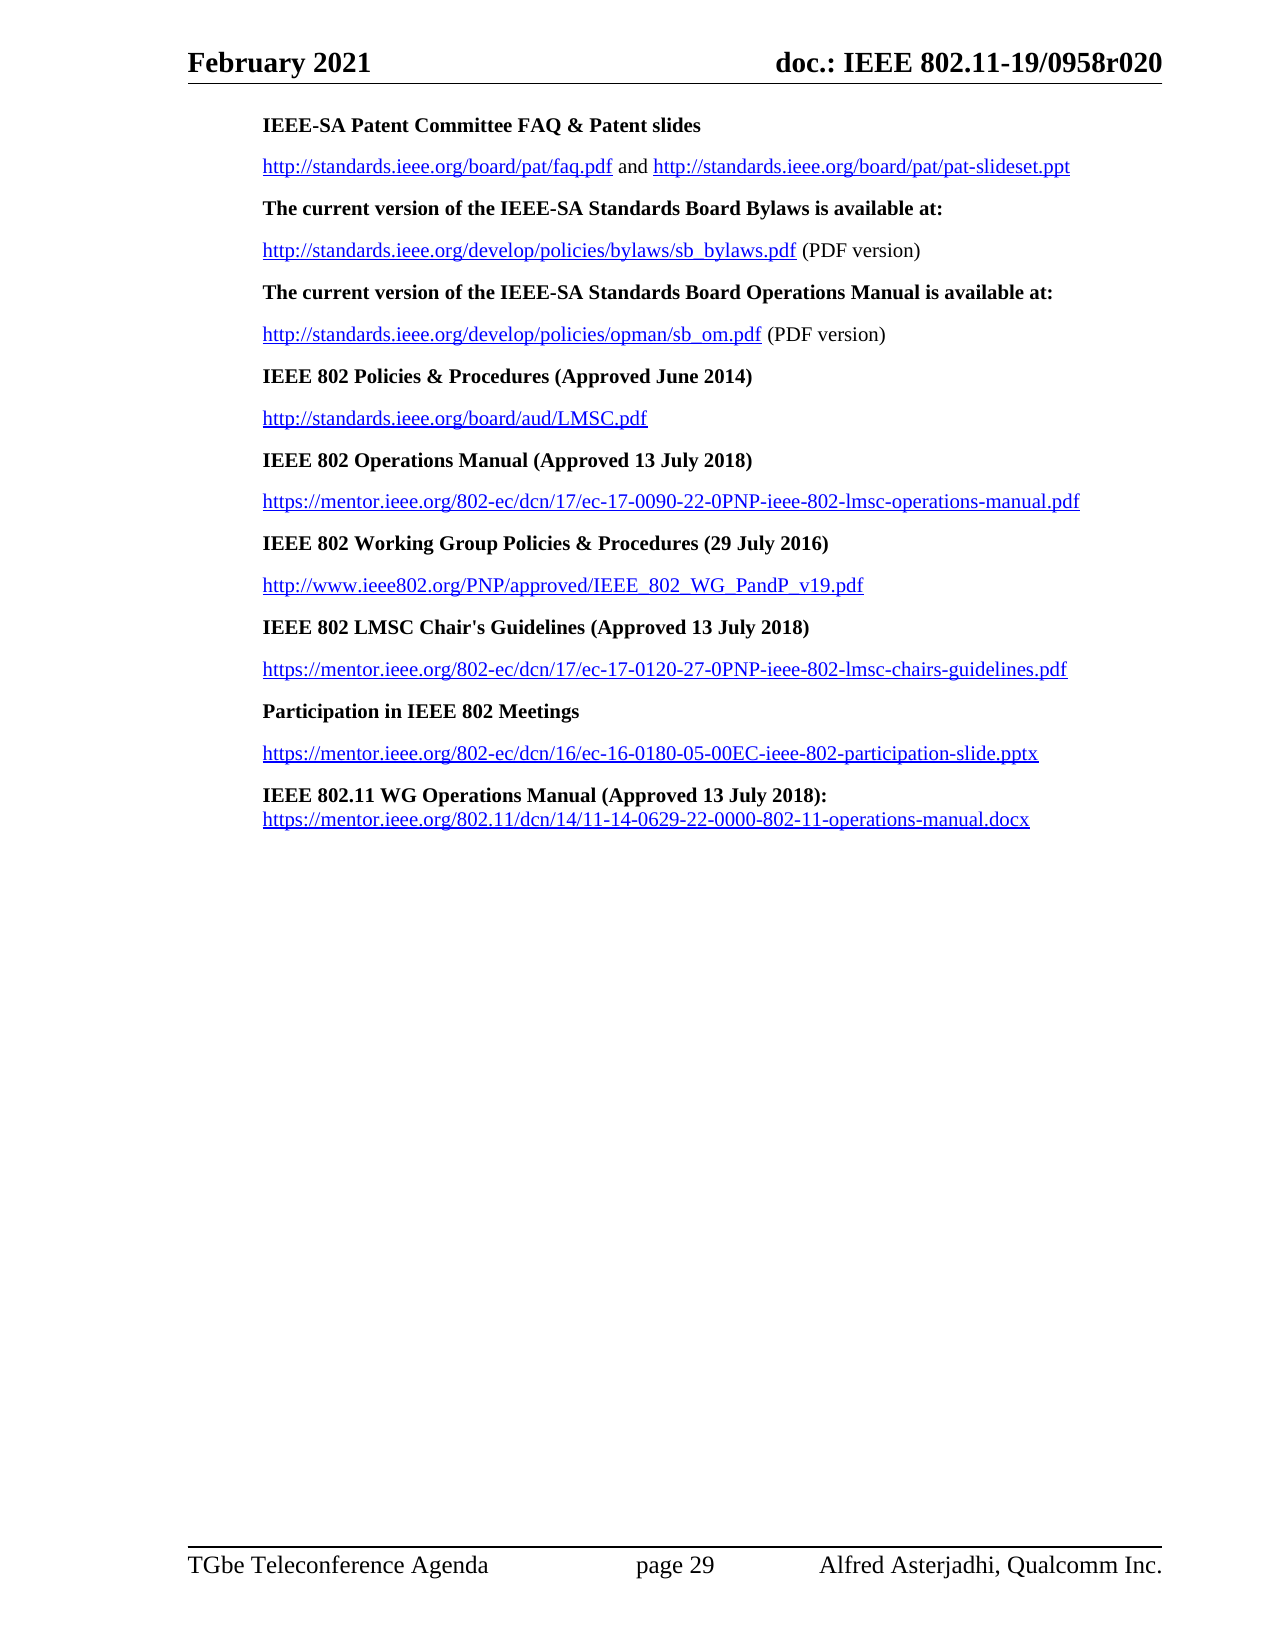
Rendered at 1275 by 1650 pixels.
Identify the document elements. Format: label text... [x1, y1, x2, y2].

text IEEE 802 Working Group Policies & Procedures (29 July 2016) [262, 531, 1162, 555]
text IEEE 802 Operations Manual (Approved 13 July 2018) [262, 447, 1162, 472]
text IEEE 802 LMSC Chair's Guidelines (Approved 13 July 2018) [262, 615, 1162, 639]
text http://standards.ieee.org/board/pat/faq.pdf and http://standards.ieee.org/board/pat/pat-slideset.ppt [262, 154, 1162, 178]
text Participation in IEEE 802 Meetings [262, 699, 1162, 723]
text http://standards.ieee.org/board/aud/LMSC.pdf [262, 406, 1162, 430]
text https://mentor.ieee.org/802-ec/dcn/16/ec-16-0180-05-00EC-ieee-802-participation-slide.pptx [262, 741, 1162, 765]
text The current version of the IEEE-SA Standards Board Bylaws is available at: [262, 196, 1162, 220]
text https://mentor.ieee.org/802-ec/dcn/17/ec-17-0090-22-0PNP-ieee-802-lmsc-operations-manual.pdf [262, 489, 1162, 513]
text http://standards.ieee.org/develop/policies/bylaws/sb_bylaws.pdf (PDF version) [262, 238, 1162, 262]
text The current version of the IEEE-SA Standards Board Operations Manual is available at: [262, 280, 1162, 304]
text IEEE 802 Policies & Procedures (Approved June 2014) [262, 364, 1162, 388]
text https://mentor.ieee.org/802.11/dcn/14/11-14-0629-22-0000-802-11-operations-manual.docx [187, 807, 1162, 831]
text https://mentor.ieee.org/802-ec/dcn/17/ec-17-0120-27-0PNP-ieee-802-lmsc-chairs-guidelines.pdf [262, 657, 1162, 681]
text http://standards.ieee.org/develop/policies/opman/sb_om.pdf (PDF version) [262, 322, 1162, 346]
text IEEE 802.11 WG Operations Manual (Approved 13 July 2018): [187, 782, 1162, 807]
text http://www.ieee802.org/PNP/approved/IEEE_802_WG_PandP_v19.pdf [262, 573, 1162, 597]
text IEEE-SA Patent Committee FAQ & Patent slides [262, 112, 1162, 137]
